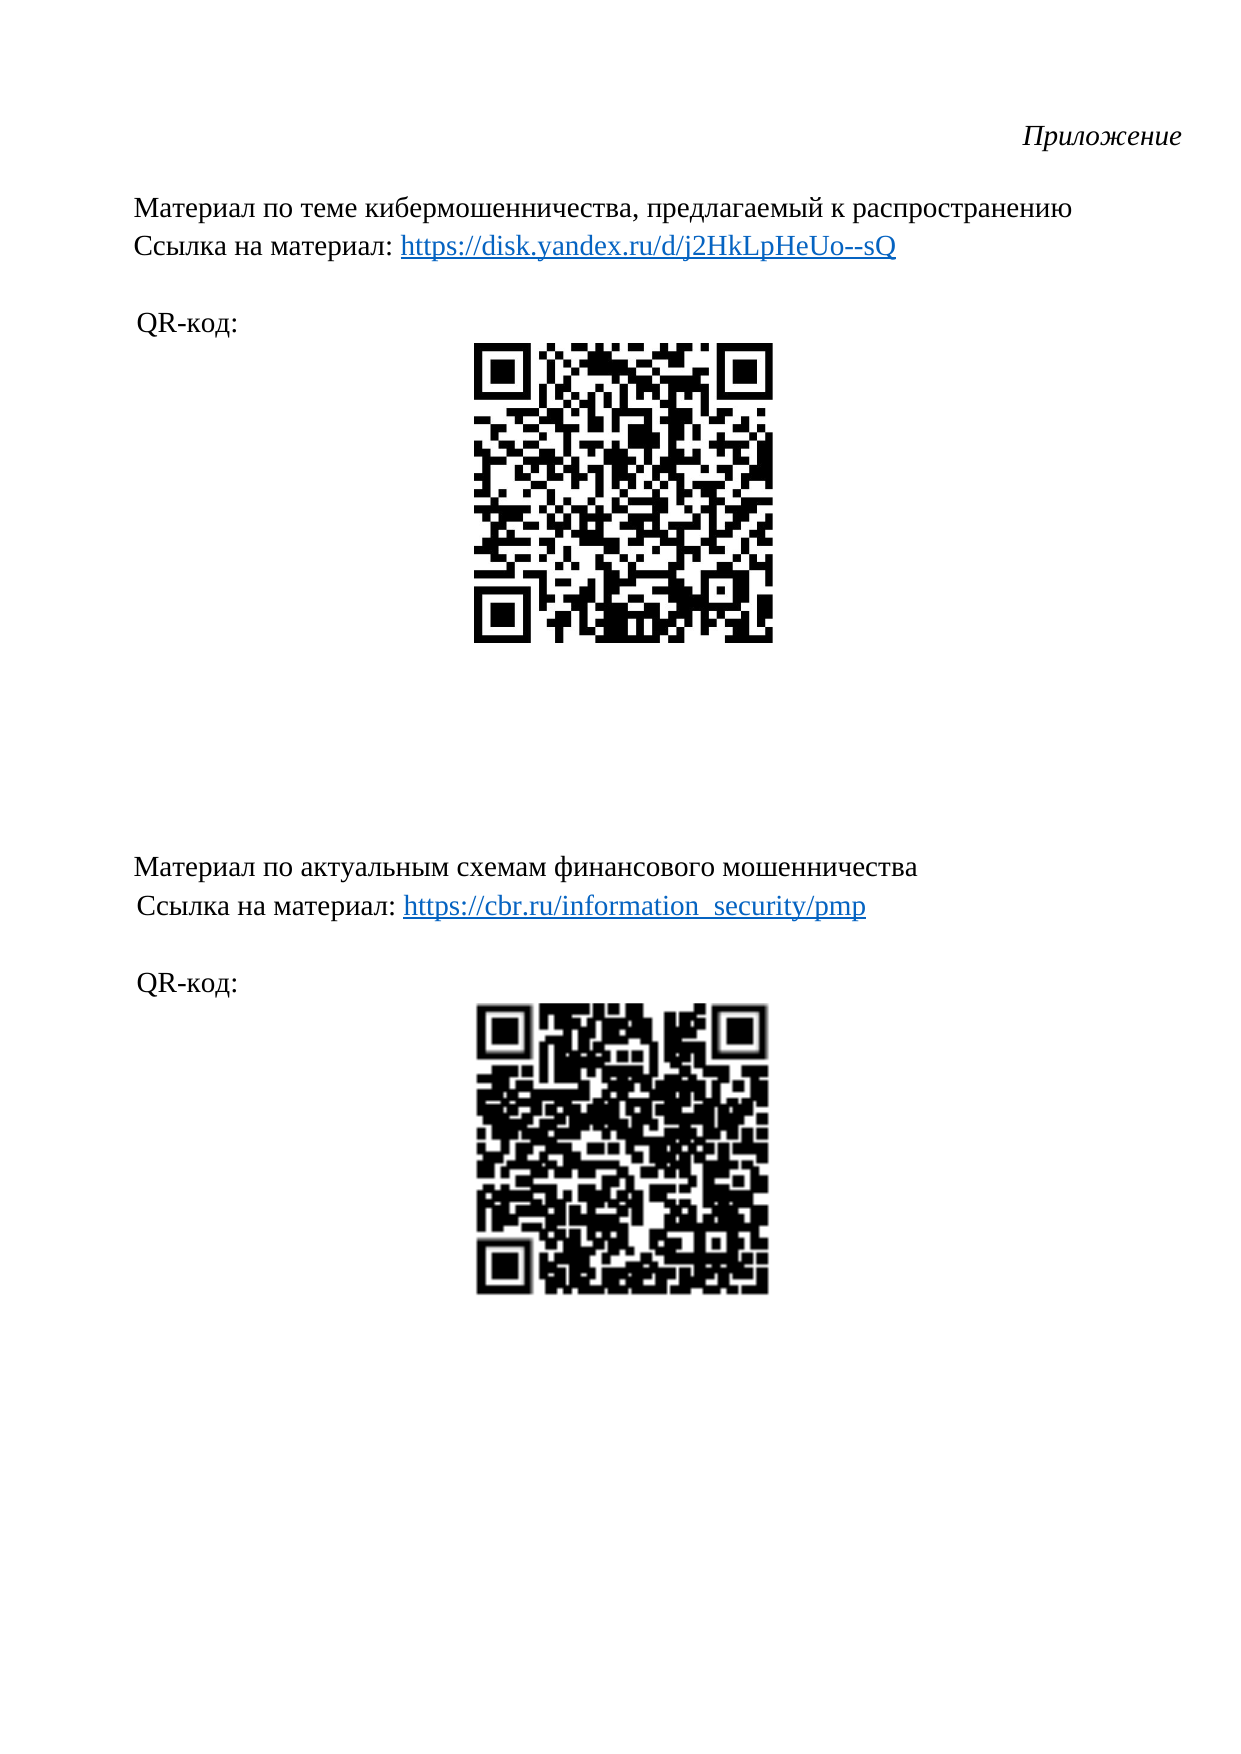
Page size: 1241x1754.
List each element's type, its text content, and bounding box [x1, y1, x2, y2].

text QR-код: [62, 965, 1184, 999]
text Ссылка на материал: https://cbr.ru/information_security/pmp [62, 888, 1184, 922]
text Приложение [62, 118, 1184, 152]
picture [473, 1003, 774, 1296]
text Материал по актуальным схемам финансового мошенничества [62, 849, 1184, 883]
picture [474, 343, 773, 643]
